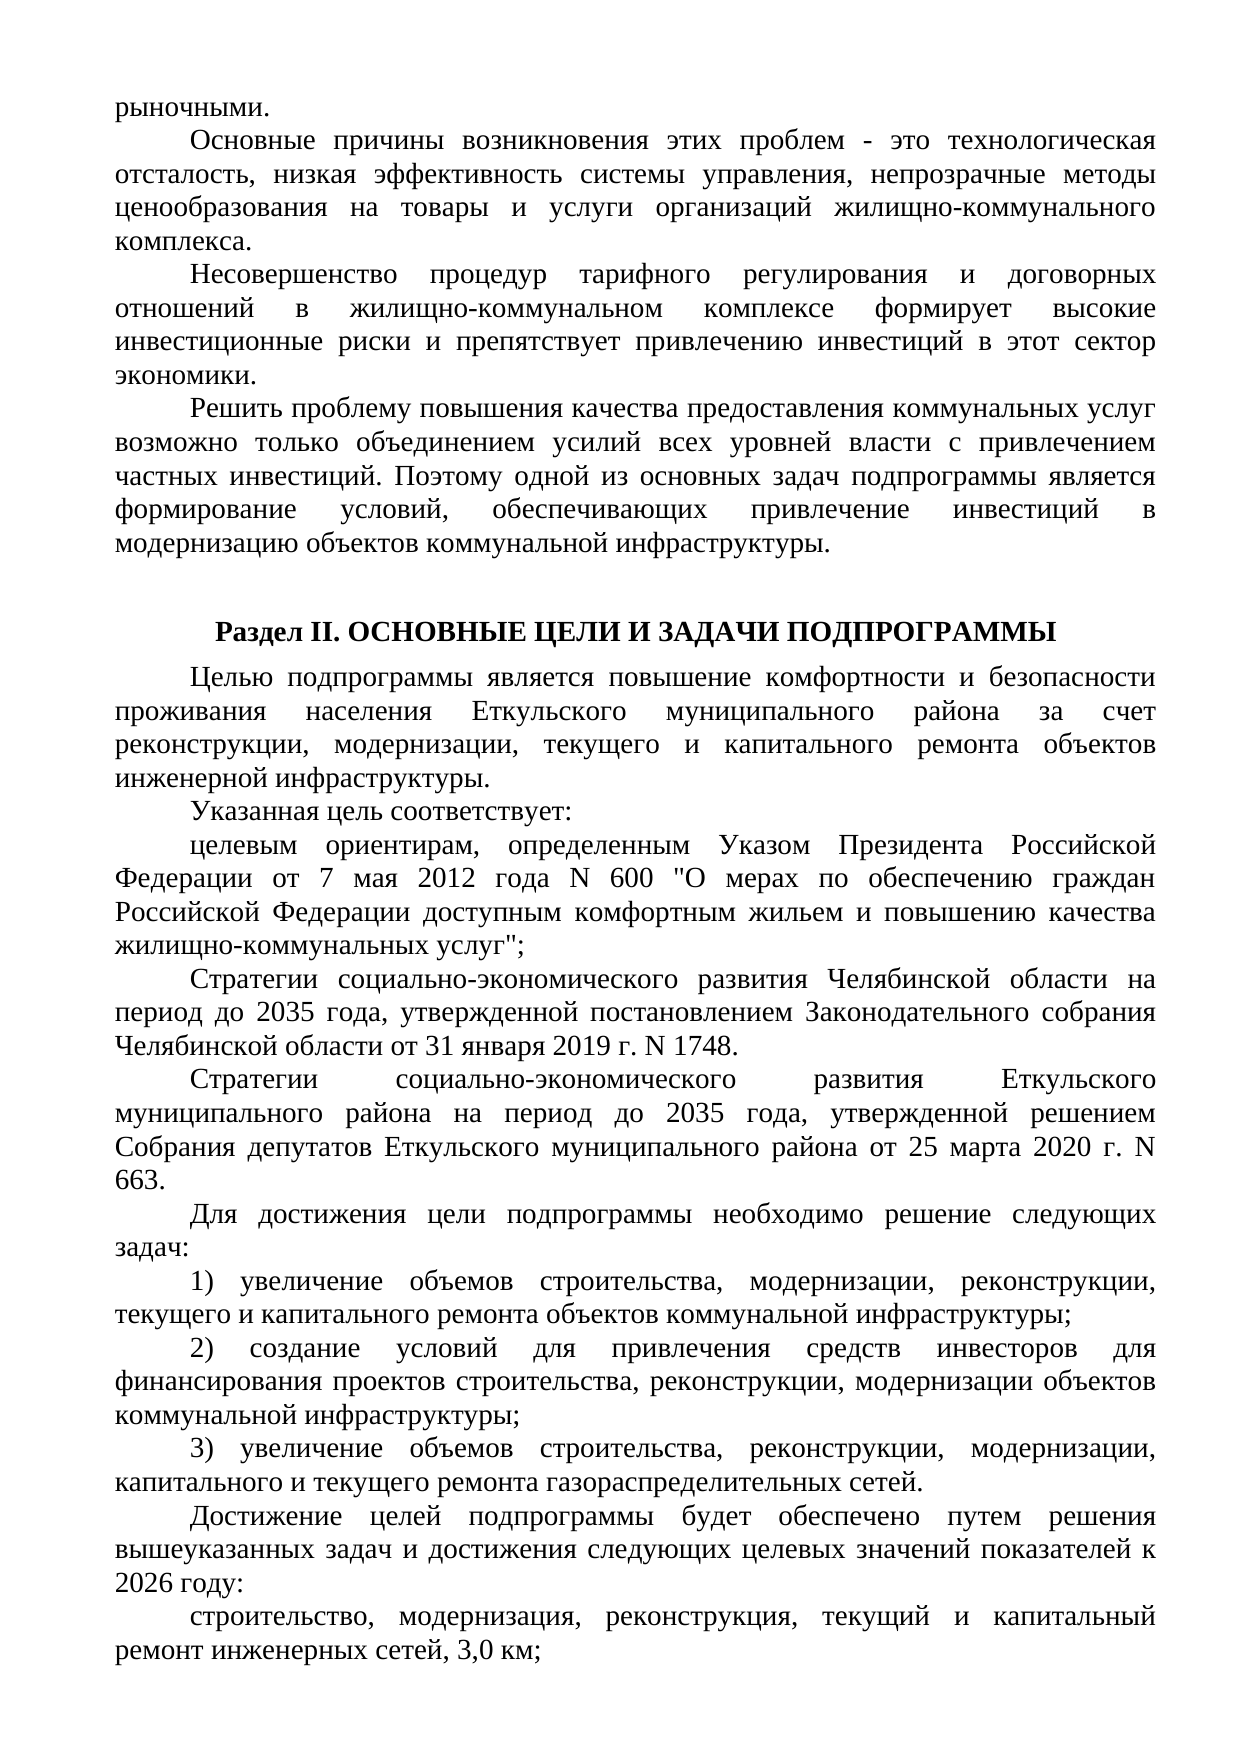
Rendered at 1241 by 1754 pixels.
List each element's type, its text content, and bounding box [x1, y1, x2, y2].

text Для достижения цели подпрограммы необходимо решение следующих задач: [114, 1196, 1157, 1263]
text Целью подпрограммы является повышение комфортности и безопасности проживания населения Еткульского муниципального района за счет реконструкции, модернизации, текущего и капитального ремонта объектов инженерной инфраструктуры. [114, 659, 1157, 793]
subtitle Раздел II. ОСНОВНЫЕ ЦЕЛИ И ЗАДАЧИ ПОДПРОГРАММЫ [114, 614, 1157, 648]
text Несовершенство процедур тарифного регулирования и договорных отношений в жилищно-коммунальном комплексе формирует высокие инвестиционные риски и препятствует привлечению инвестиций в этот сектор экономики. [114, 256, 1157, 391]
text Решить проблему повышения качества предоставления коммунальных услуг возможно только объединением усилий всех уровней власти с привлечением частных инвестиций. Поэтому одной из основных задач подпрограммы является формирование условий, обеспечивающих привлечение инвестиций в модернизацию объектов коммунальной инфраструктуры. [114, 391, 1157, 558]
text Основные причины возникновения этих проблем - это технологическая отсталость, низкая эффективность системы управления, непрозрачные методы ценообразования на товары и услуги организаций жилищно-коммунального комплекса. [114, 122, 1157, 256]
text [114, 89, 1157, 122]
text Указанная цель соответствует: [114, 793, 1157, 827]
text 1) увеличение объемов строительства, модернизации, реконструкции, текущего и капитального ремонта объектов коммунальной инфраструктуры; [114, 1263, 1157, 1330]
text строительство, модернизация, реконструкция, текущий и капитальный ремонт инженерных сетей, 3,0 км; [114, 1598, 1157, 1665]
text 3) увеличение объемов строительства, реконструкции, модернизации, капитального и текущего ремонта газораспределительных сетей. [114, 1431, 1157, 1498]
text целевым ориентирам, определенным Указом Президента Российской Федерации от 7 мая 2012 года N 600 "О мерах по обеспечению граждан Российской Федерации доступным комфортным жильем и повышению качества жилищно-коммунальных услуг"; [114, 827, 1157, 961]
text Стратегии социально-экономического развития Челябинской области на период до 2035 года, утвержденной постановлением Законодательного собрания Челябинской области от 31 января 2019 г. N 1748. [114, 961, 1157, 1062]
text Достижение целей подпрограммы будет обеспечено путем решения вышеуказанных задач и достижения следующих целевых значений показателей к 2026 году: [114, 1498, 1157, 1598]
text 2) создание условий для привлечения средств инвесторов для финансирования проектов строительства, реконструкции, модернизации объектов коммунальной инфраструктуры; [114, 1330, 1157, 1431]
text Стратегии социально-экономического развития Еткульского муниципального района на период до 2035 года, утвержденной решением Собрания депутатов Еткульского муниципального района от 25 марта 2020 г. N 663. [114, 1062, 1157, 1196]
